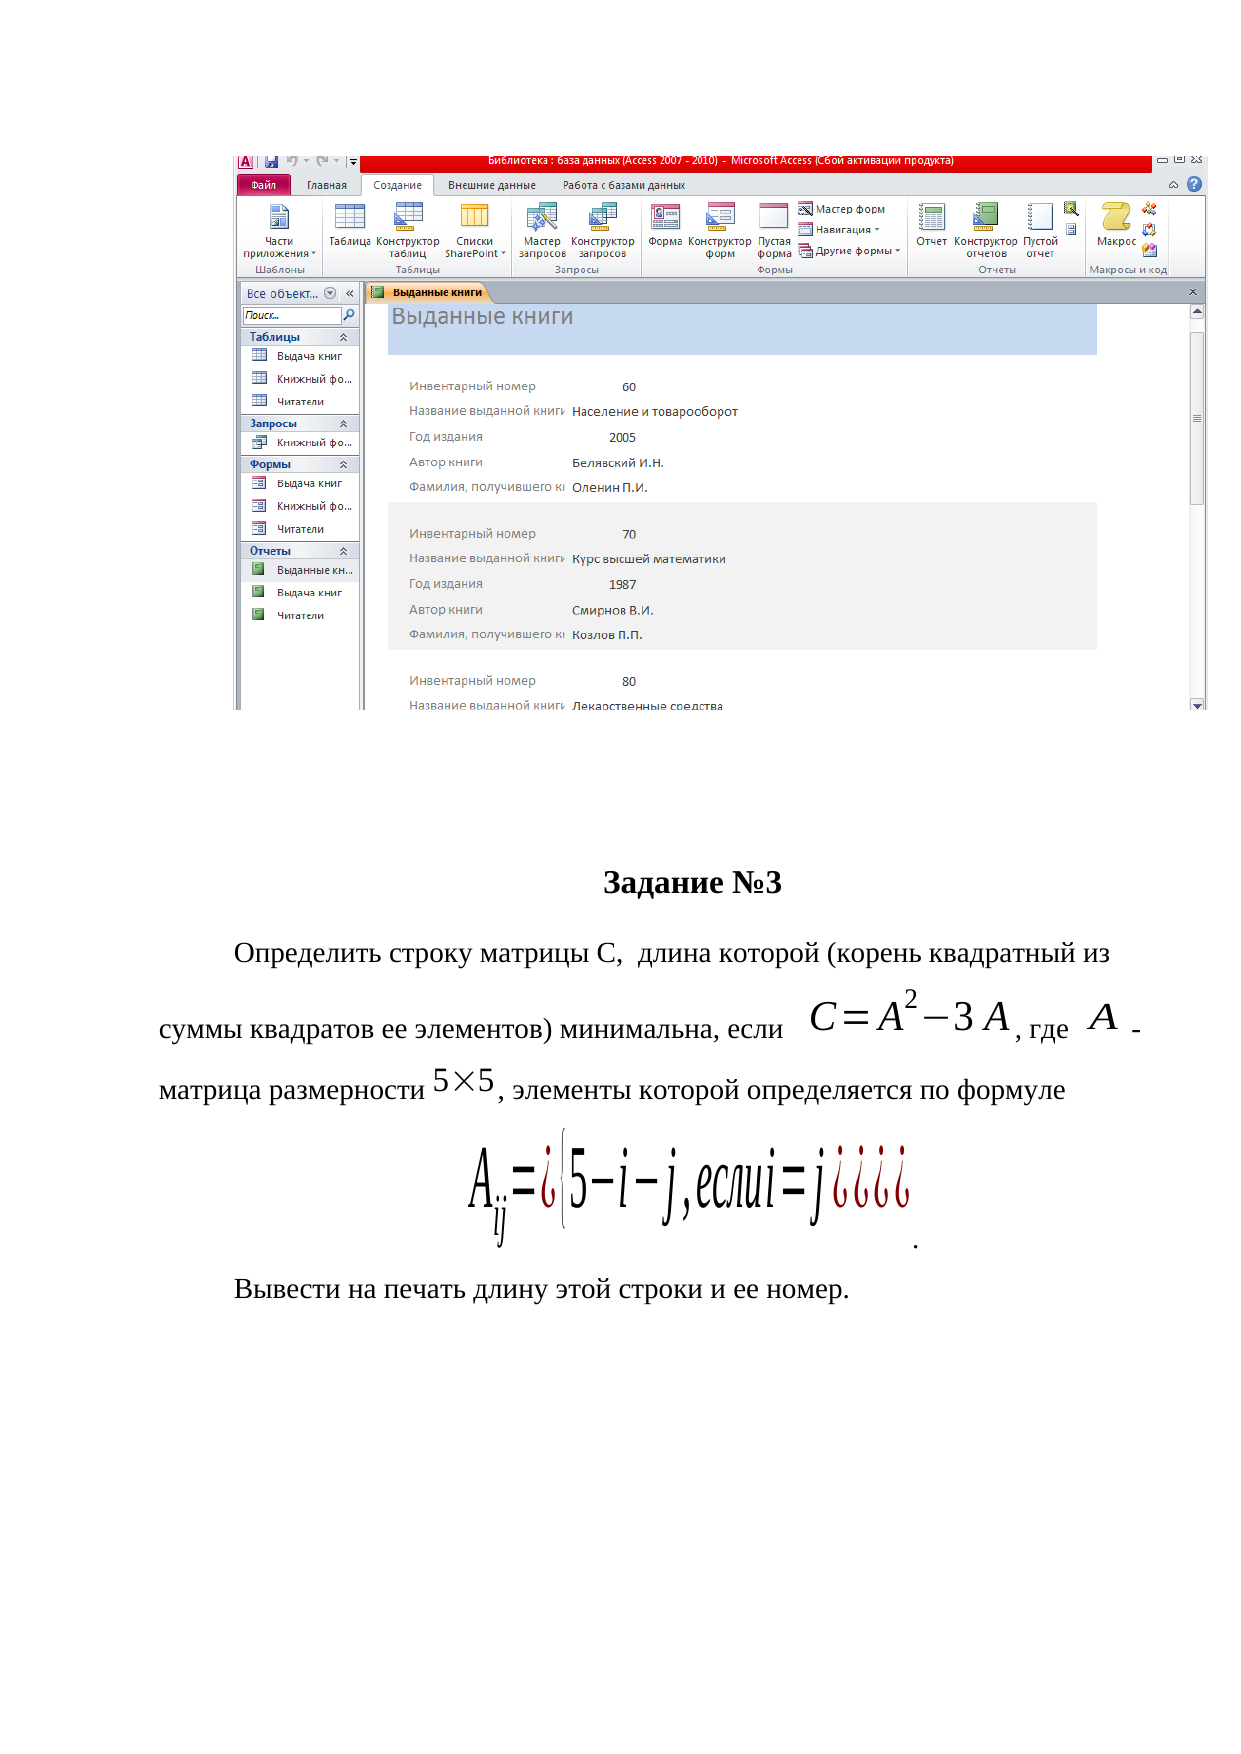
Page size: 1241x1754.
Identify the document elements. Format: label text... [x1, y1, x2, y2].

text Определить строку матрицы С, длина которой (корень квадратный из суммы квадратов ее элементов) минимальна, если , где - матрица размерности , элементы которой определяется по формуле [158, 935, 1152, 1106]
text . [158, 1123, 1152, 1254]
text Задание №3 [158, 863, 1152, 901]
text Вывести на печать длину этой строки и ее номер. [158, 1271, 1152, 1305]
picture [233, 156, 1208, 710]
